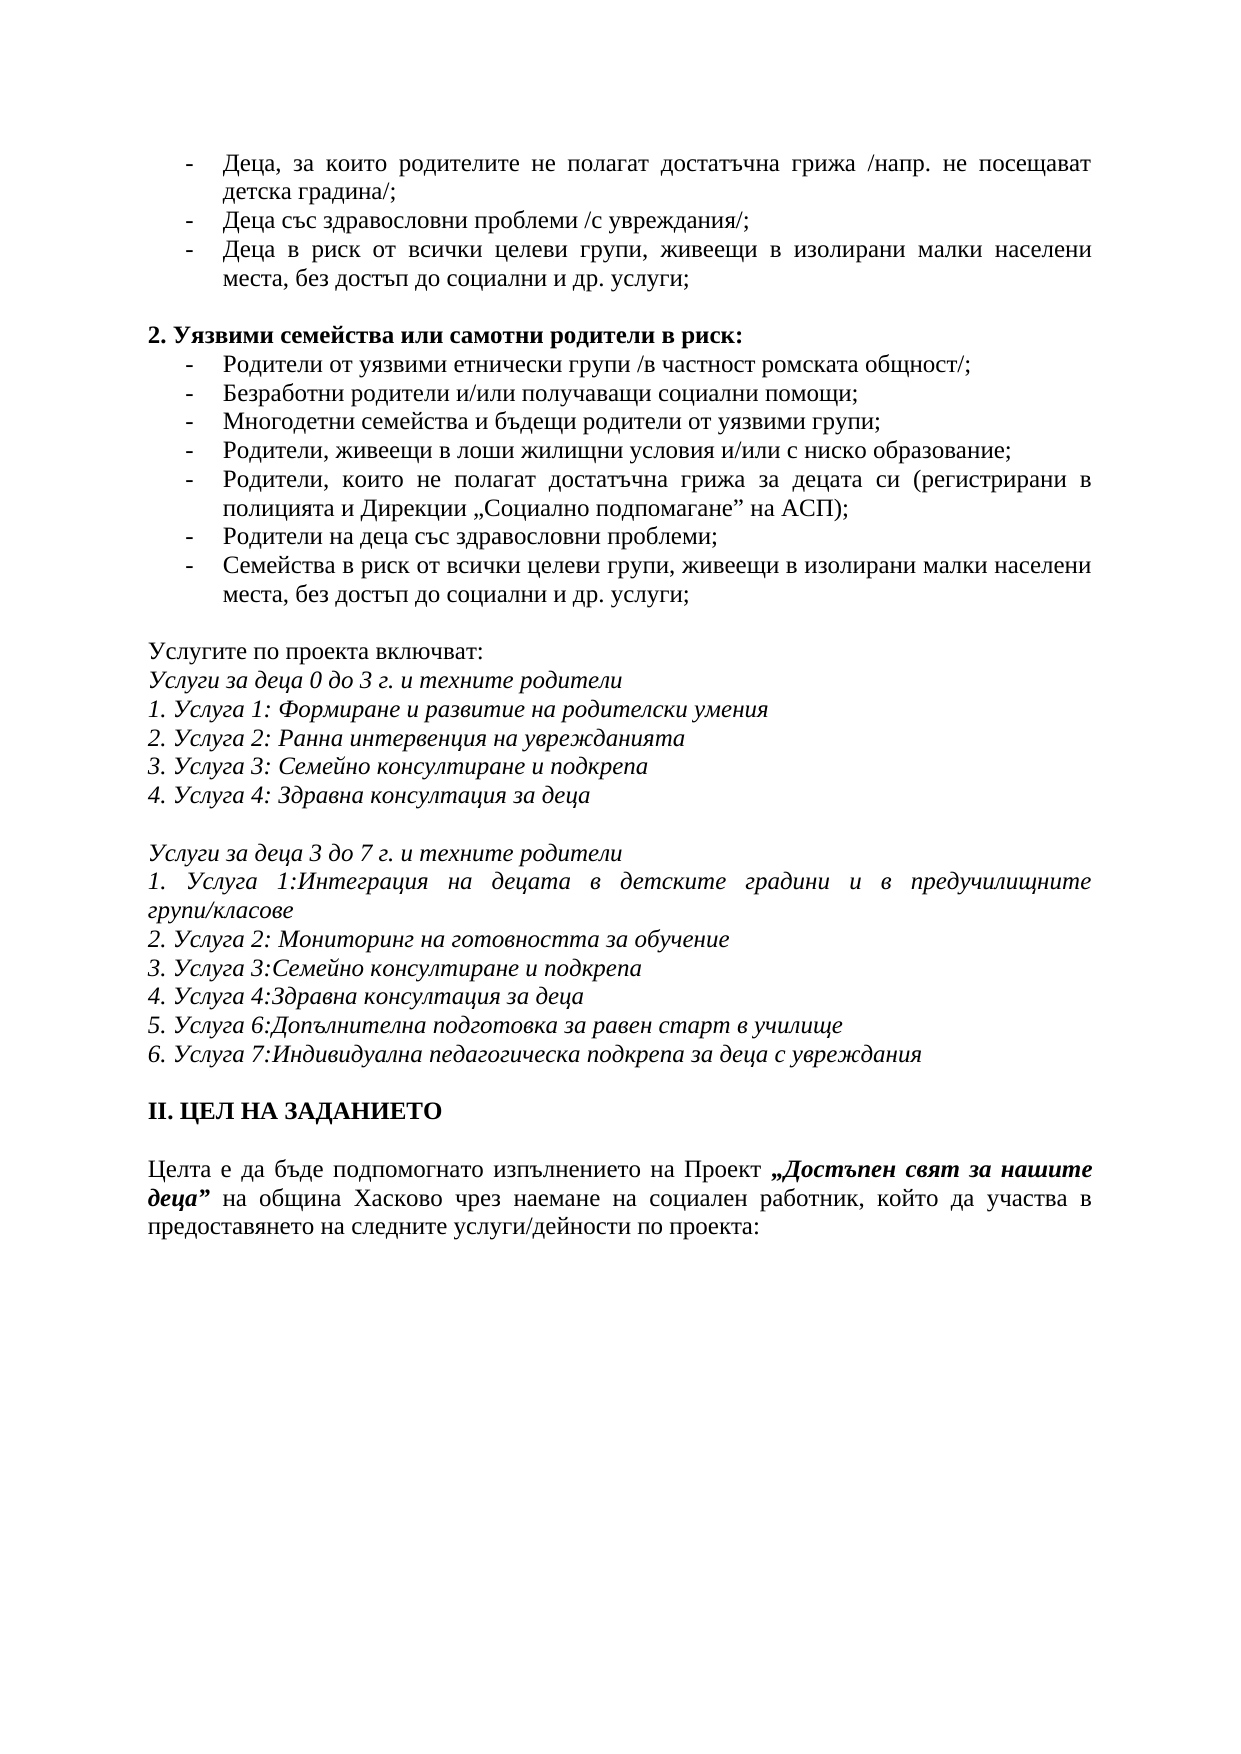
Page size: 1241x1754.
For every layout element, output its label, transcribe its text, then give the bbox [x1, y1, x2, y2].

list Родители от уязвими етнически групи /в частност ромската общност/; [185, 349, 1093, 378]
text Услуги за деца 0 до . и техните родители [148, 665, 1093, 694]
text 1. Услуга 1:Интеграция на децата в детските градини и в предучилищните групи/класове [148, 866, 1093, 924]
list Родители на деца със здравословни проблеми; [185, 521, 1093, 550]
list Безработни родители и/или получаващи социални помощи; [185, 378, 1093, 406]
list Деца в риск от всички целеви групи, живеещи в изолирани малки населени места, без достъп до социални и др. услуги; [185, 234, 1093, 291]
text 5. Услуга 6:Допълнителна подготовка за равен старт в училище [148, 1010, 1093, 1039]
text 1. Услуга 1: Формиране и развитие на родителски умения [148, 694, 1093, 723]
list Родители, които не полагат достатъчна грижа за децата си (регистрирани в полицията и Дирекции „Социално подпомагане” на АСП); [185, 464, 1093, 521]
text 2. Услуга 2: Мониторинг на готовността за обучение [148, 924, 1093, 953]
text 4. Услуга 4:Здравна консултация за деца [148, 981, 1093, 1010]
text 2. Уязвими семейства или самотни родители в риск: [148, 320, 1093, 349]
text II. ЦЕЛ НА ЗАДАНИЕТО [148, 1096, 1093, 1125]
text 4. Услуга 4: Здравна консултация за деца [148, 780, 1093, 809]
list Многодетни семейства и бъдещи родители от уязвими групи; [185, 406, 1093, 435]
list 6. Услуга 7:Индивидуална педагогическа подкрепа за деца с увреждания [148, 1039, 1093, 1068]
list Деца със здравословни проблеми /с увреждания/; [185, 205, 1093, 234]
text Услуги за деца 3 до . и техните родители [148, 838, 1093, 866]
text 3. Услуга 3:Семейно консултиране и подкрепа [148, 953, 1093, 981]
text Целта е да бъде подпомогнато изпълнението на Проект „Достъпен свят за нашите деца” на община Хасково чрез наемане на социален работник, който да участва в предоставянето на следните услуги/дейности по проекта: [148, 1154, 1093, 1240]
text 2. Услуга 2: Ранна интервенция на уврежданията [148, 723, 1093, 751]
list Деца, за които родителите не полагат достатъчна грижа /напр. не посещават детска градина/; [185, 148, 1093, 205]
text 3. Услуга 3: Семейно консултиране и подкрепа [148, 751, 1093, 780]
list Семейства в риск от всички целеви групи, живеещи в изолирани малки населени места, без достъп до социални и др. услуги; [185, 550, 1093, 608]
text Услугите по проекта включват: [148, 636, 1093, 665]
list Родители, живеещи в лоши жилищни условия и/или с ниско образование; [185, 435, 1093, 464]
